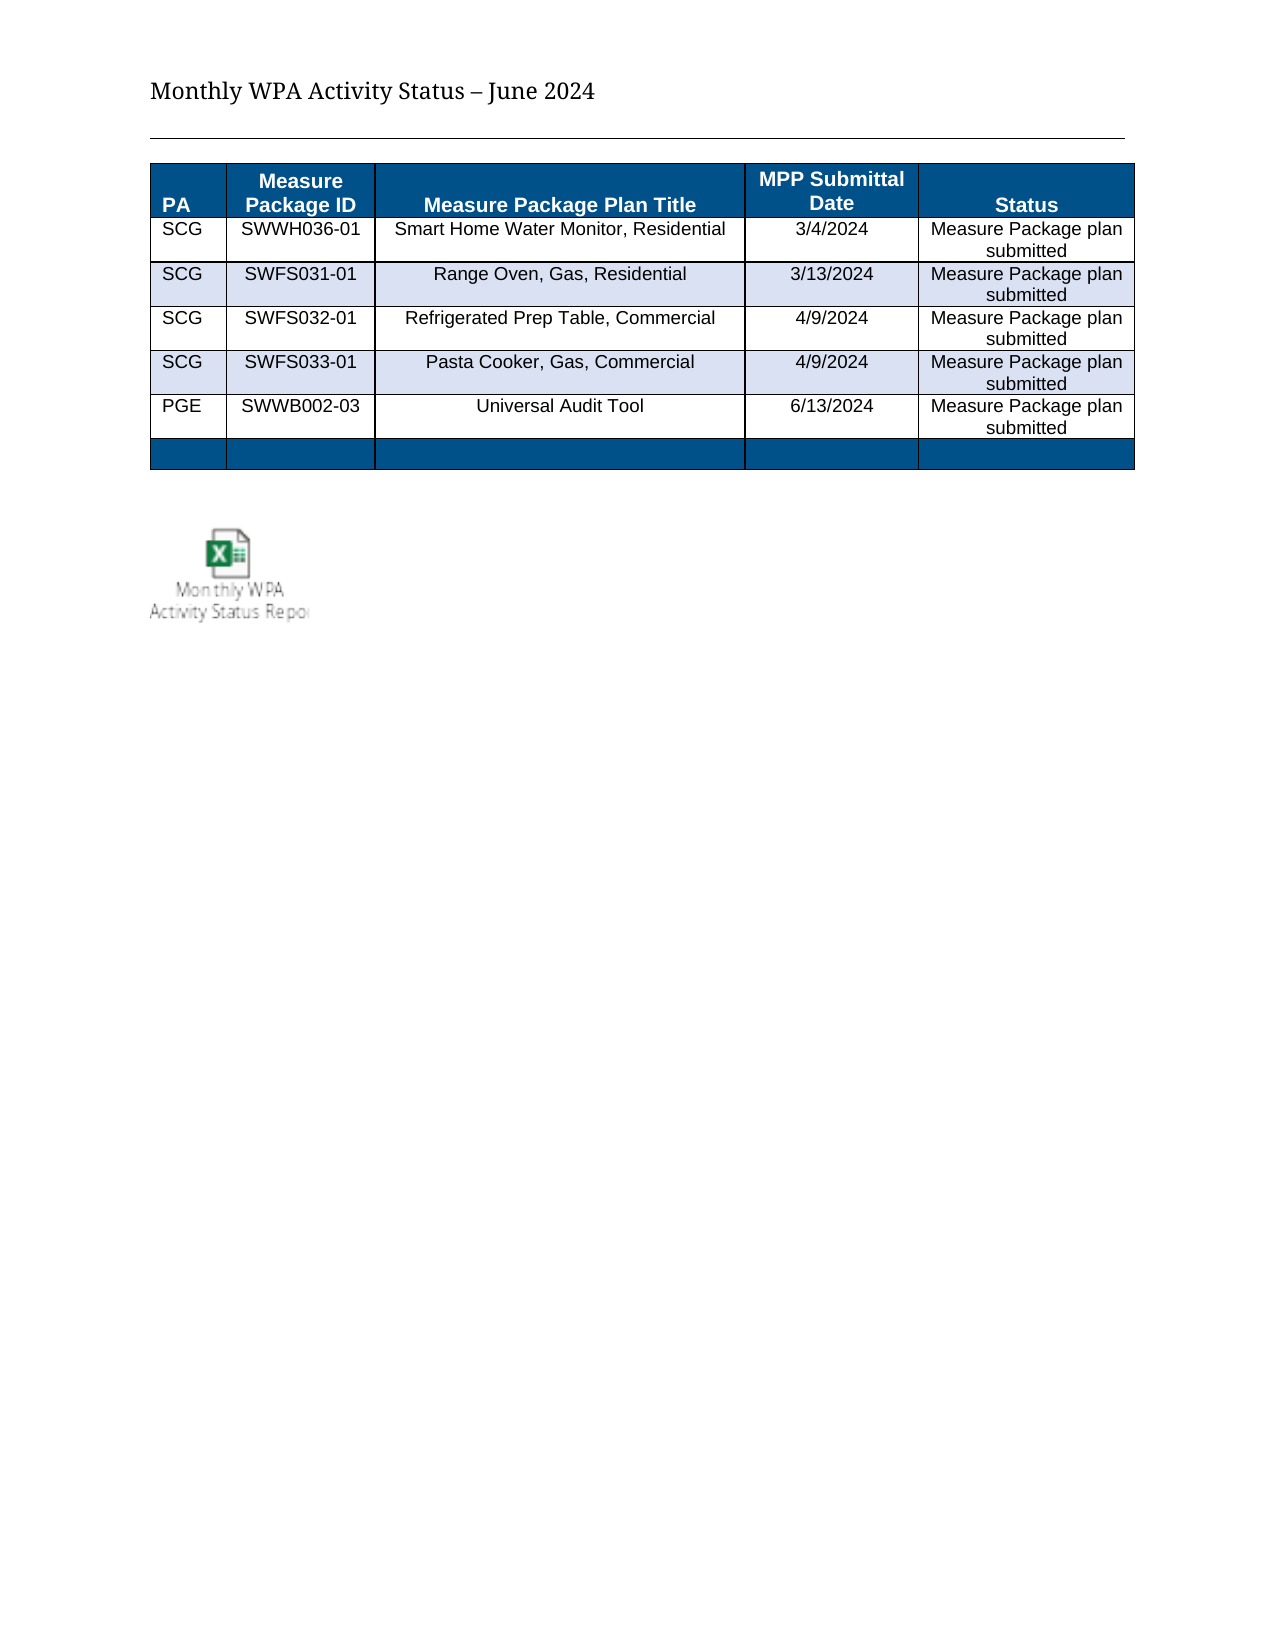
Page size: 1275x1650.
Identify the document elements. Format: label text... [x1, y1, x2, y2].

table_cell SCG [151, 351, 226, 394]
table_cell Range Oven, Gas, Residential [376, 263, 744, 306]
table_cell Smart Home Water Monitor, Residential [376, 218, 744, 261]
table_cell 4/9/2024 [746, 351, 918, 394]
table_cell [919, 439, 1134, 469]
table_cell Measure Package plan submitted [919, 395, 1134, 438]
table_header Status [919, 164, 1134, 217]
table_cell [227, 439, 374, 469]
table_cell SWFS033-01 [227, 351, 374, 394]
table_cell Refrigerated Prep Table, Commercial [376, 307, 744, 350]
table_cell 4/9/2024 [746, 307, 918, 350]
table_cell SCG [151, 307, 226, 350]
table_cell 3/13/2024 [746, 263, 918, 306]
table_cell SCG [151, 263, 226, 306]
table_header PA [151, 164, 226, 217]
table_header Measure Package ID [227, 164, 374, 217]
table_cell Measure Package plan submitted [919, 218, 1134, 261]
table_header Measure Package Plan Title [376, 164, 744, 217]
table_cell Measure Package plan submitted [919, 351, 1134, 394]
table_cell SCG [151, 218, 226, 261]
table_cell SWFS032-01 [227, 307, 374, 350]
table_cell Measure Package plan submitted [919, 307, 1134, 350]
table_cell SWFS031-01 [227, 263, 374, 306]
table_cell 3/4/2024 [746, 218, 918, 261]
table_cell Universal Audit Tool [376, 395, 744, 438]
table_cell SWWB002-03 [227, 395, 374, 438]
table_cell Pasta Cooker, Gas, Commercial [376, 351, 744, 394]
table_cell [746, 439, 918, 469]
table_cell 6/13/2024 [746, 395, 918, 438]
table_cell Measure Package plan submitted [919, 263, 1134, 306]
table_cell SWWH036-01 [227, 218, 374, 261]
table_cell [376, 439, 744, 469]
table_header MPP Submittal Date [746, 164, 918, 217]
table_cell PGE [151, 395, 226, 438]
table_cell [151, 439, 226, 469]
